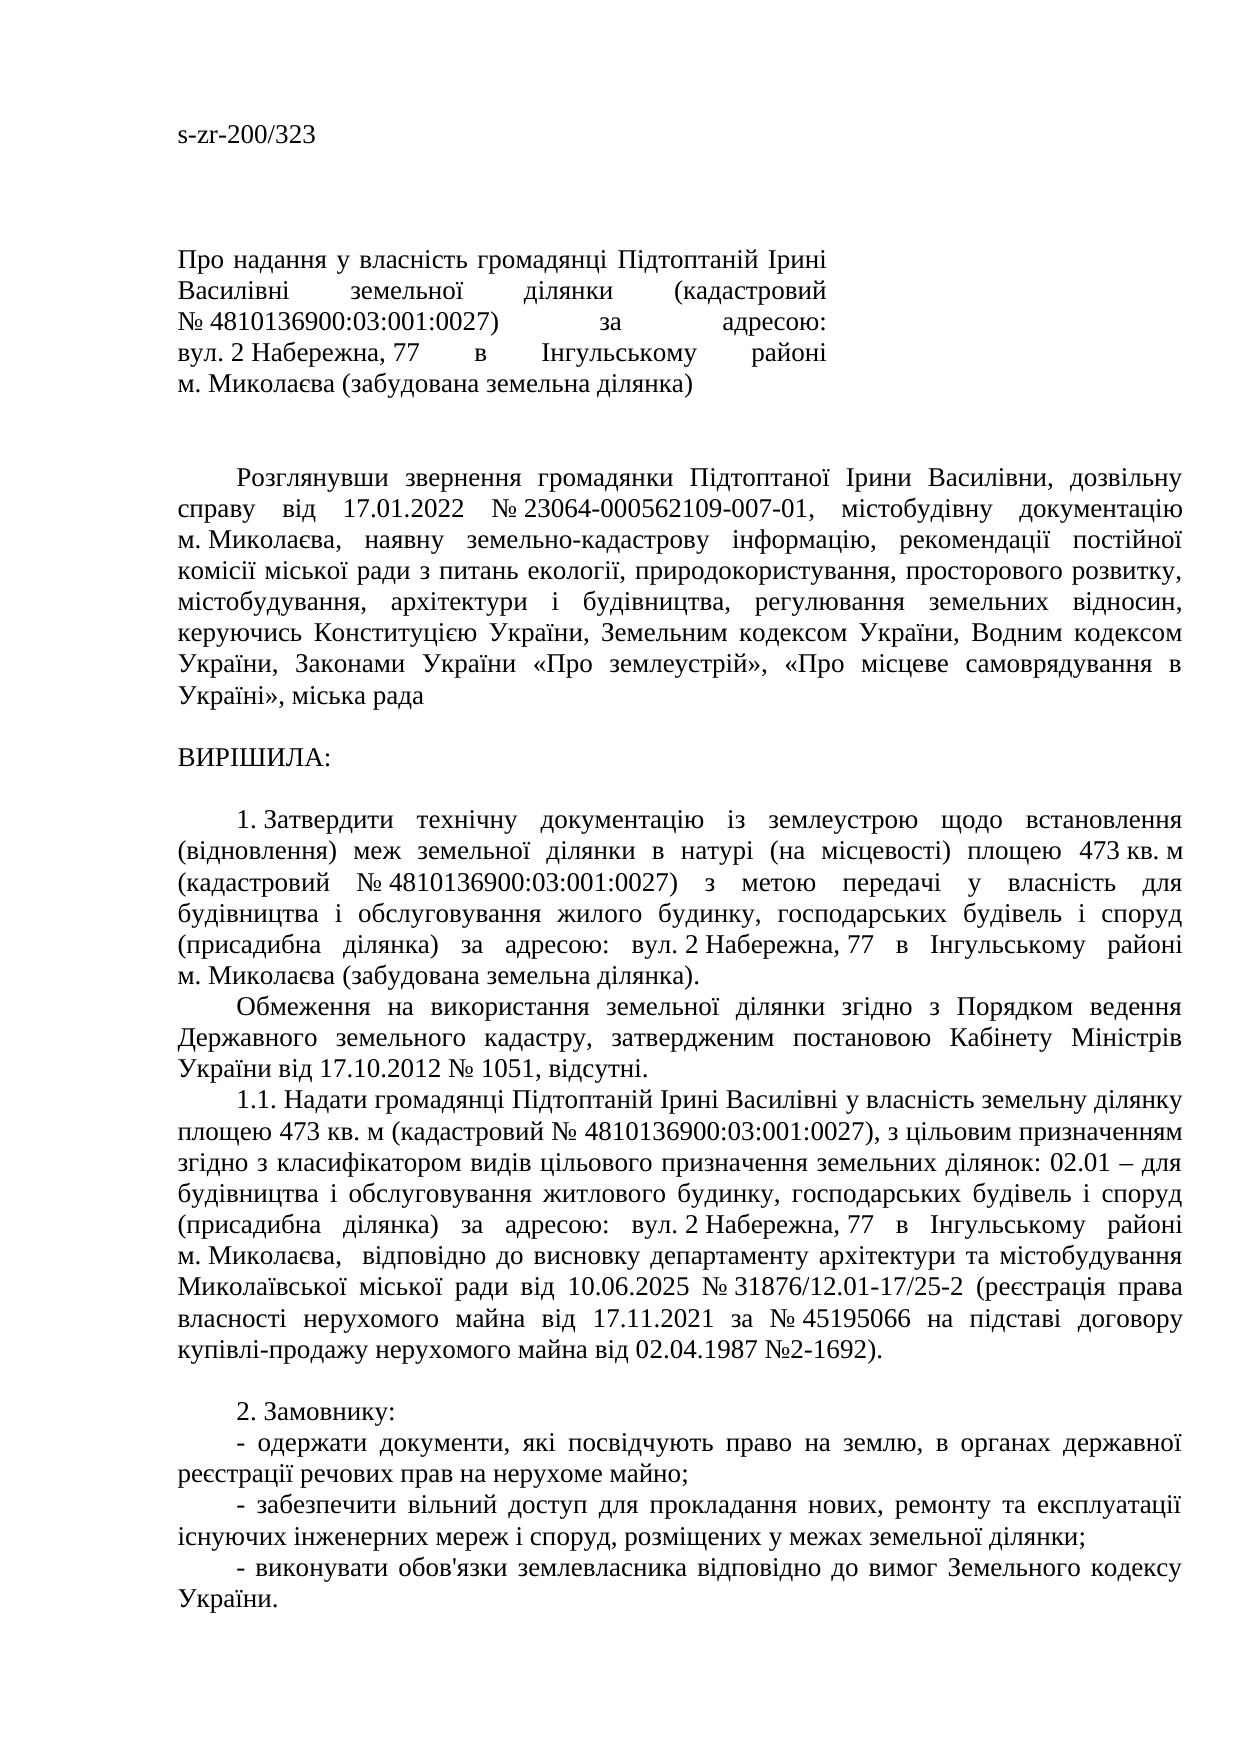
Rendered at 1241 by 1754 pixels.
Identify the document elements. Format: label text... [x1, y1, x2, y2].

text ВИРІШИЛА: [177, 741, 1183, 772]
text s-zr-200/323 [177, 118, 1183, 149]
text - одержати документи, які посвідчують право на землю, в органах державної реєстрації речових прав на нерухоме майно; [177, 1426, 1183, 1488]
text 1. Затвердити технічну документацію із землеустрою щодо встановлення (відновлення) меж земельної ділянки в натурі (на місцевості) площею 473 кв. м (кадастровий № 4810136900:03:001:0027) з метою передачі у власність для будівництва і обслуговування жилого будинку, господарських будівель і споруд (присадибна ділянка) за адресою: вул. 2 Набережна, 77 в Інгульському районі м. Миколаєва (забудована земельна ділянка). [177, 803, 1183, 990]
text 2. Замовнику: [177, 1395, 1183, 1426]
text - забезпечити вільний доступ для прокладання нових, ремонту та експлуатації існуючих інженерних мереж і споруд, розміщених у межах земельної ділянки; [177, 1488, 1183, 1551]
text 1.1. Надати громадянці Підтоптаній Ірині Василівні у власність земельну ділянку площею 473 кв. м (кадастровий № 4810136900:03:001:0027), з цільовим призначенням згідно з класифікатором видів цільового призначення земельних ділянок: 02.01 – для будівництва і обслуговування житлового будинку, господарських будівель і споруд (присадибна ділянка) за адресою: вул. 2 Набережна, 77 в Інгульському районі м. Миколаєва, відповідно до висновку департаменту архітектури та містобудування Миколаївської міської ради від 10.06.2025 № 31876/12.01-17/25-2 (реєстрація права власності нерухомого майна від 17.11.2021 за № 45195066 на підставі договору купівлі-продажу нерухомого майна від 02.04.1987 №2-1692). [177, 1084, 1183, 1364]
text Розглянувши звернення громадянки Підтоптаної Ірини Василівни, дозвільну справу від 17.01.2022 № 23064-000562109-007-01, містобудівну документацію м. Миколаєва, наявну земельно-кадастрову інформацію, рекомендації постійної комісії міської ради з питань екології, природокористування, просторового розвитку, містобудування, архітектури і будівництва, регулювання земельних відносин, керуючись Конституцією України, Земельним кодексом України, Водним кодексом України, Законами України «Про землеустрій», «Про місцеве самоврядування в Україні», міська рада [177, 461, 1183, 710]
text Обмеження на використання земельної ділянки згідно з Порядком ведення Державного земельного кадастру, затвердженим постановою Кабінету Міністрів України від 17.10.2012 № 1051, відсутні. [177, 990, 1183, 1084]
text - виконувати обов'язки землевласника відповідно до вимог Земельного кодексу України. [177, 1551, 1183, 1613]
text Про надання у власність громадянці Підтоптаній Ірині Василівні земельної ділянки (кадастровий № 4810136900:03:001:0027) за адресою: вул. 2 Набережна, 77 в Інгульському районі м. Миколаєва (забудована земельна ділянка) [177, 243, 827, 398]
